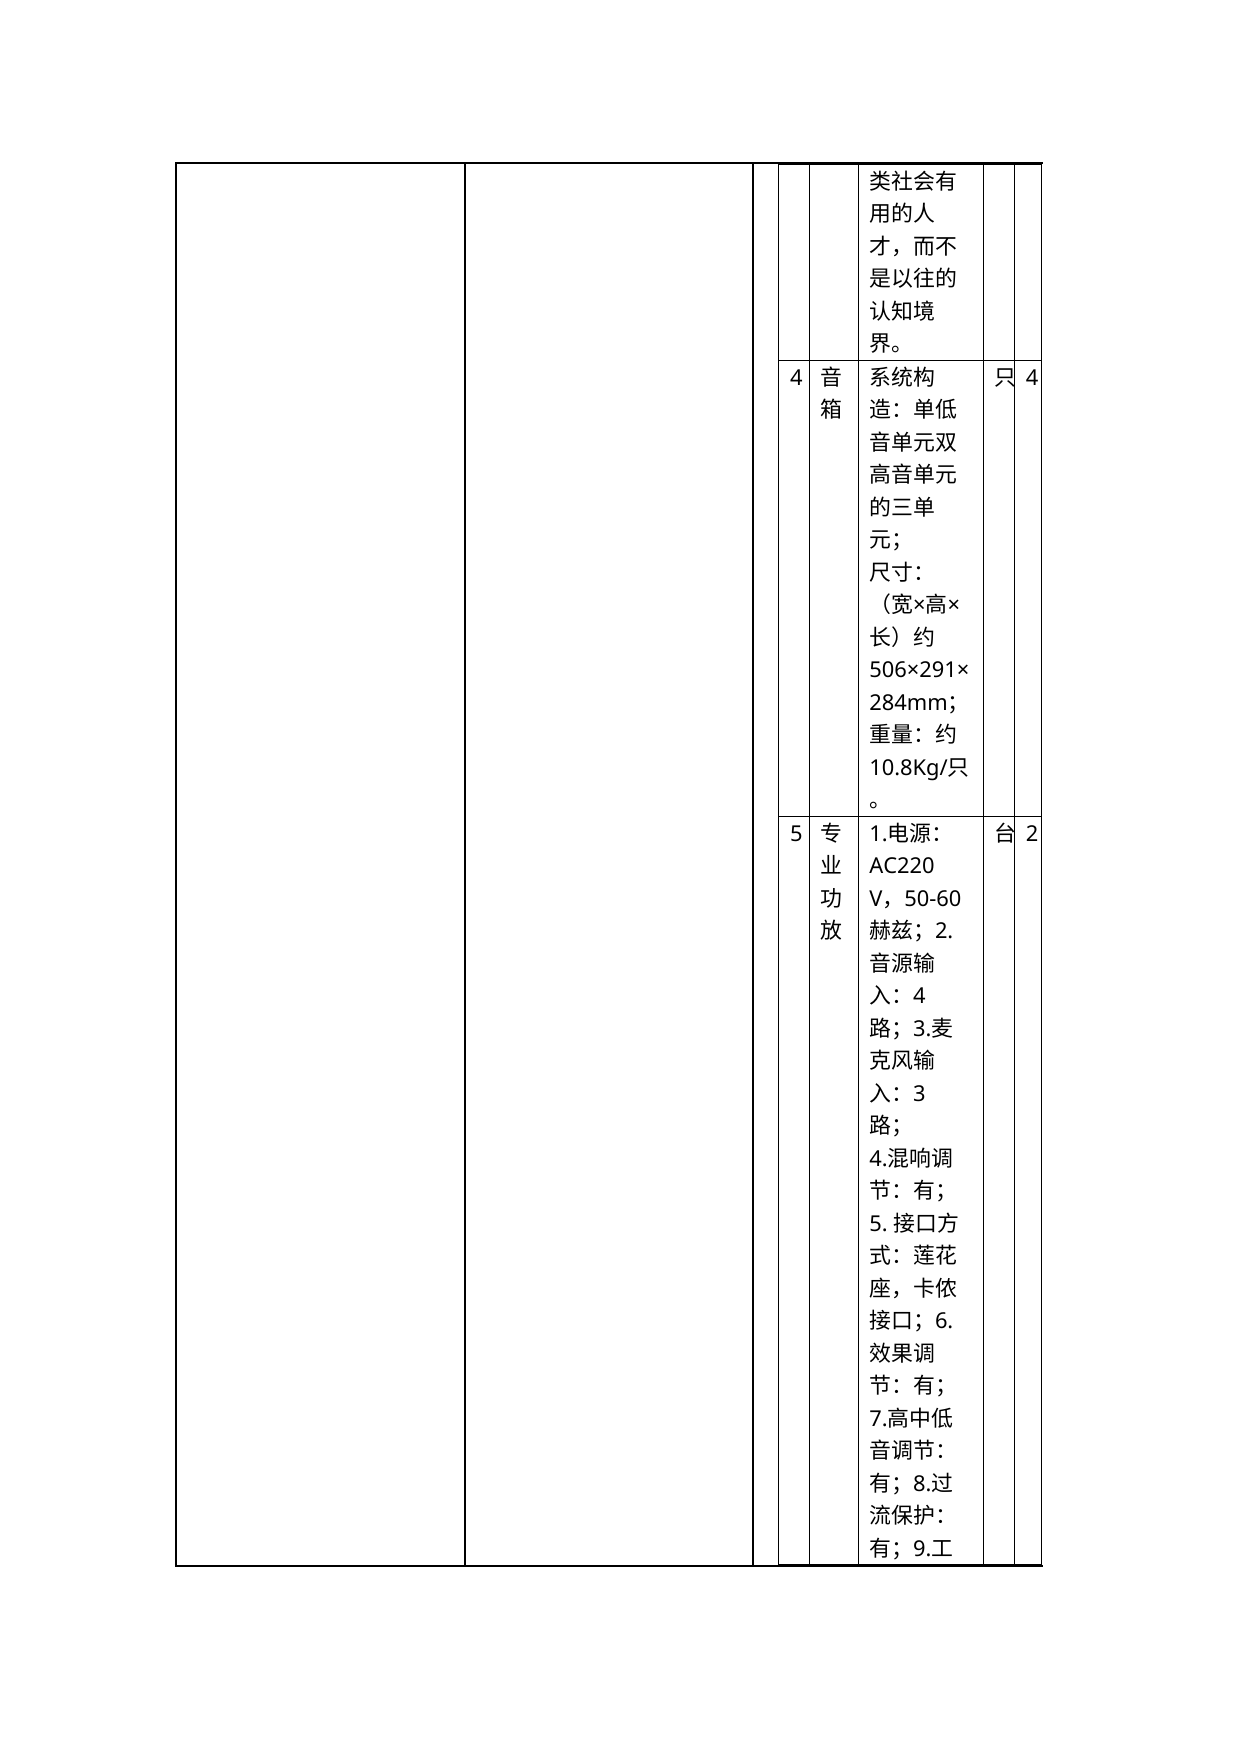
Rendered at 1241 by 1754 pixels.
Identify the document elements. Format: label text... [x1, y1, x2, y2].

table_cell [810, 165, 858, 360]
table_cell ★ [466, 164, 752, 1565]
table_cell [984, 361, 1014, 816]
table_cell [810, 817, 858, 1564]
table_cell [779, 361, 809, 816]
table_cell [859, 165, 983, 360]
table_cell [779, 165, 809, 360]
table_cell [859, 361, 983, 816]
table_cell [984, 817, 1014, 1564]
table_cell [859, 817, 983, 1564]
table_cell [754, 164, 778, 1565]
table_cell [779, 817, 809, 1564]
table_cell [810, 361, 858, 816]
table_cell 1 [177, 164, 464, 1565]
table_cell [1015, 361, 1041, 816]
table_cell [1015, 817, 1041, 1564]
table_cell [1015, 165, 1041, 360]
table_cell [984, 165, 1014, 360]
